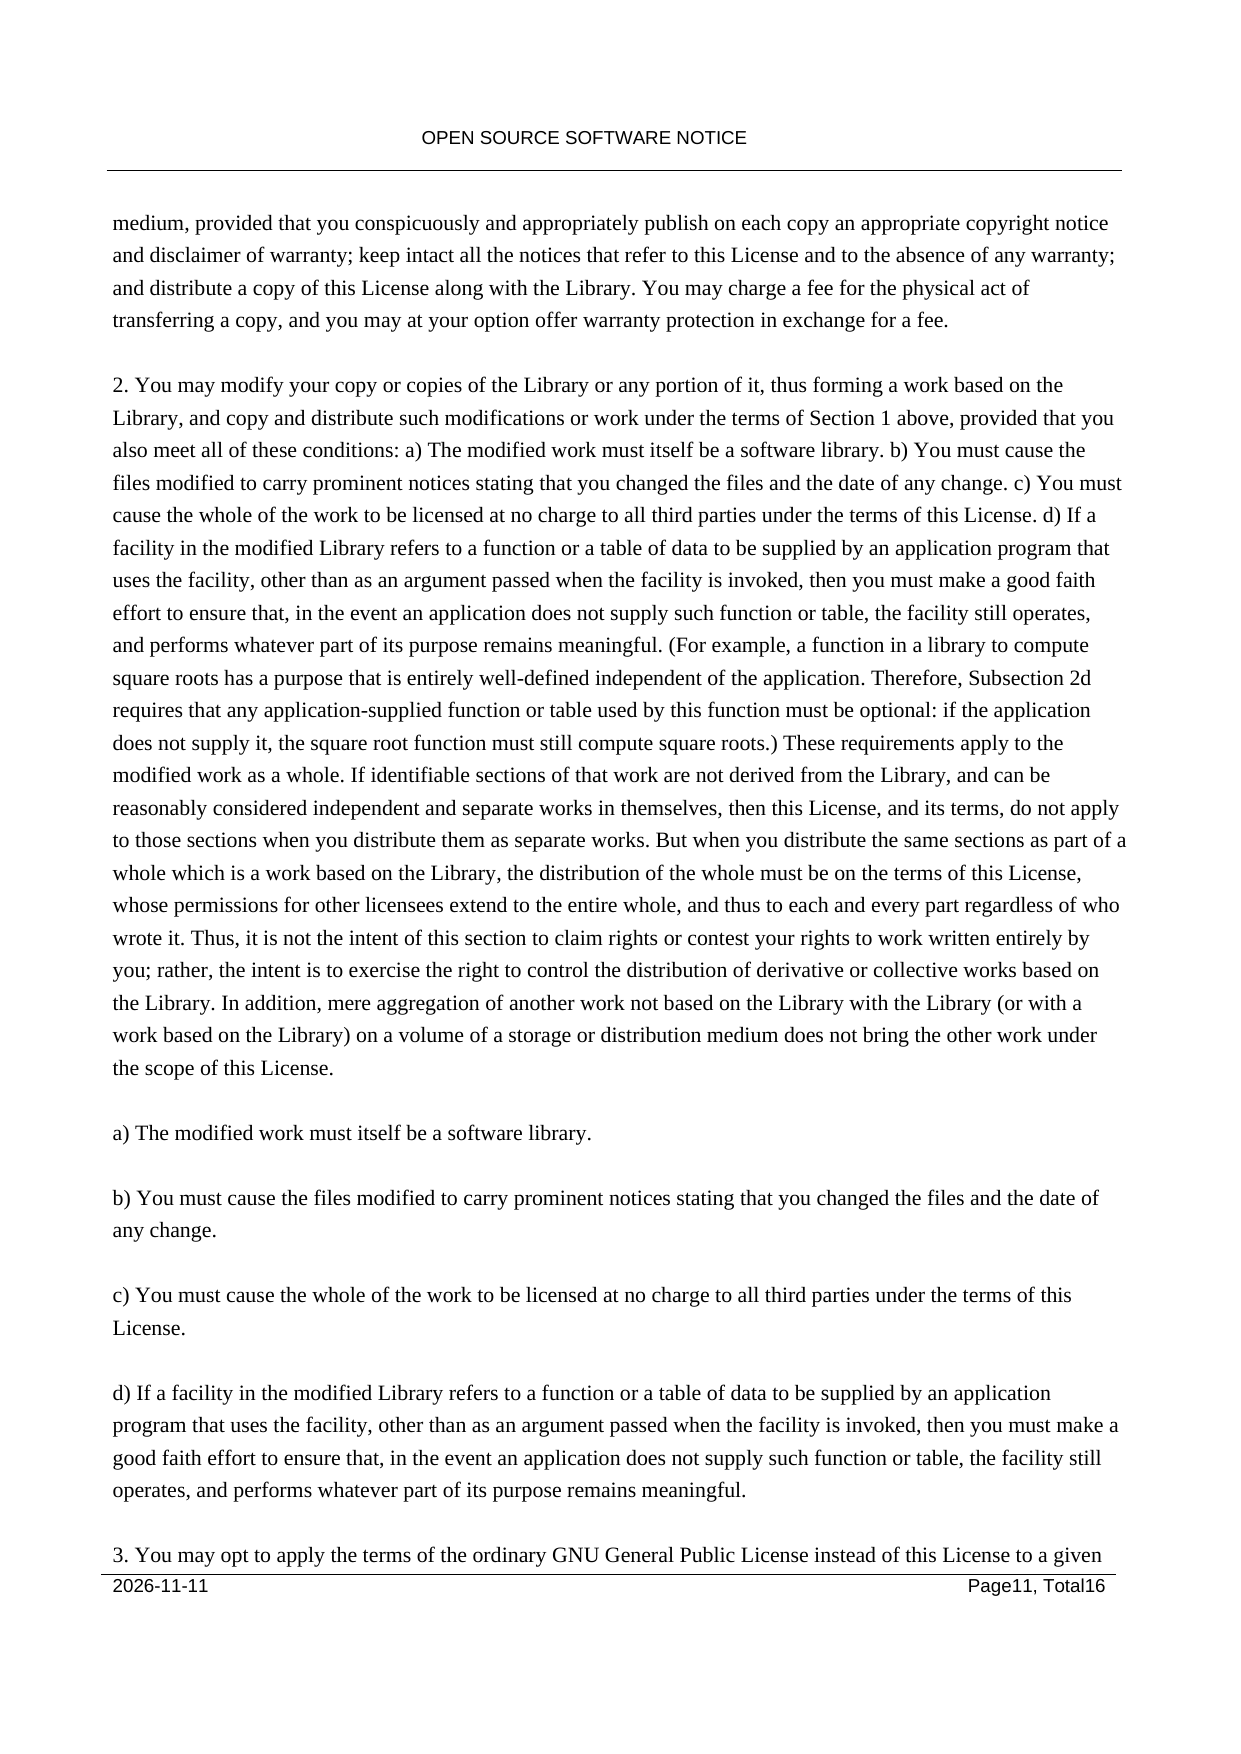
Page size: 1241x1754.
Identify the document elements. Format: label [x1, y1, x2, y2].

text [112, 206, 1128, 1571]
